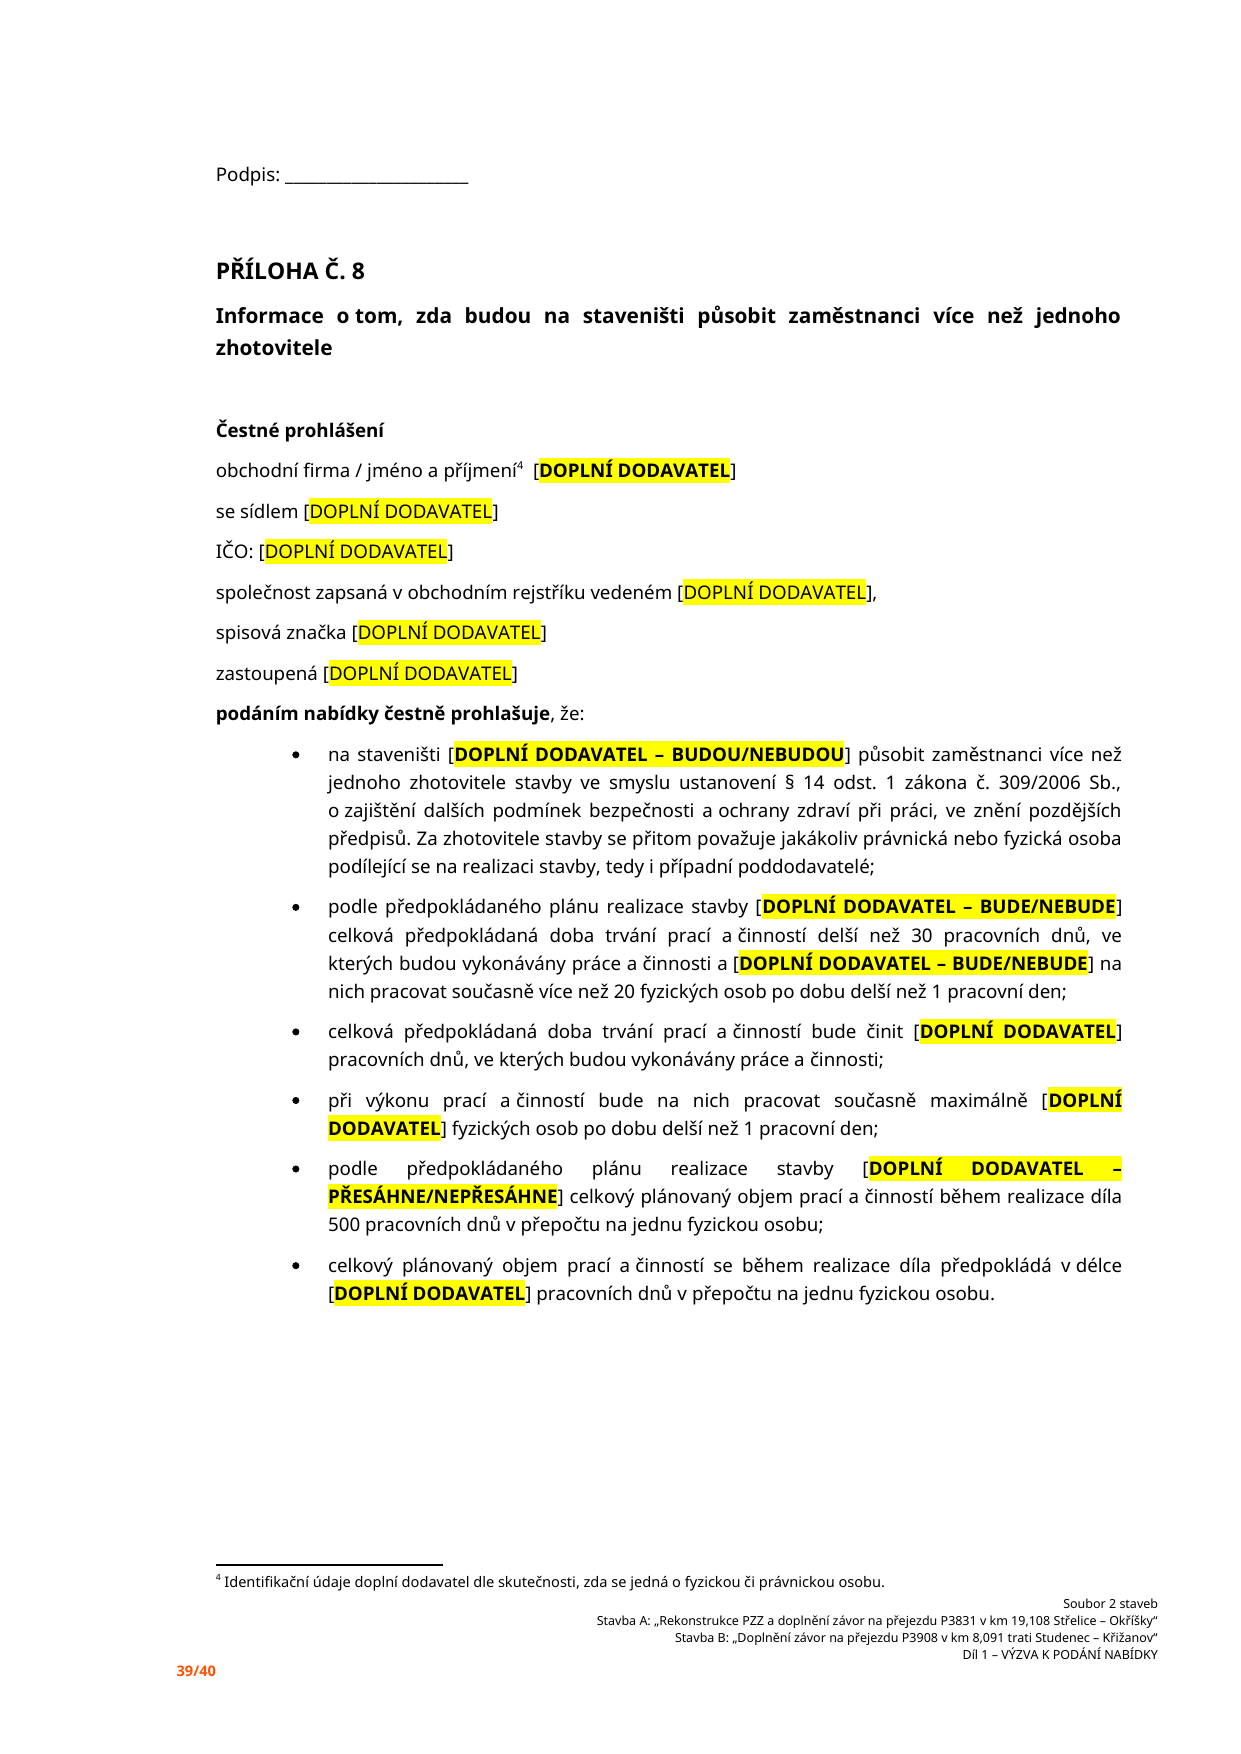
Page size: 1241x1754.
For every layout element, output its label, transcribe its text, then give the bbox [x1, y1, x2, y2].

text společnost zapsaná v obchodním rejstříku vedeném [DOPLNÍ DODAVATEL], [866, 579, 1122, 605]
text na staveništi [DOPLNÍ DODAVATEL – BUDOU/NEBUDOU] působit zaměstnanci více než jednoho zhotovitele stavby ve smyslu ustanovení § 14 odst. 1 zákona č. 309/2006 Sb., o zajištění dalších podmínek bezpečnosti a ochrany zdraví při práci, ve znění pozdějších předpisů. Za zhotovitele stavby se přitom považuje jakákoliv právnická nebo fyzická osoba podílející se na realizaci stavby, tedy i případní poddodavatelé; [292, 741, 1122, 879]
text Čestné prohlášení [216, 417, 1122, 443]
text Informace o tom, zda budou na staveništi působit zaměstnanci více než jednoho zhotovitele [216, 302, 1122, 361]
text při výkonu prací a činností bude na nich pracovat současně maximálně [DOPLNÍ DODAVATEL] fyzických osob po dobu delší než 1 pracovní den; [292, 1087, 1122, 1141]
text celkový plánovaný objem prací a činností se během realizace díla předpokládá v délce [DOPLNÍ DODAVATEL] pracovních dnů v přepočtu na jednu fyzickou osobu. [292, 1252, 1122, 1306]
text Podpis: ______________________ [216, 161, 1122, 187]
text zastoupená [DOPLNÍ DODAVATEL] [512, 660, 1122, 686]
text celková předpokládaná doba trvání prací a činností bude činit [DOPLNÍ DODAVATEL] pracovních dnů, ve kterých budou vykonávány práce a činnosti; [292, 1018, 1122, 1072]
text podáním nabídky čestně prohlašuje, že: [216, 701, 1122, 726]
text IČO: [DOPLNÍ DODAVATEL] [447, 539, 1122, 564]
text se sídlem [DOPLNÍ DODAVATEL] [216, 498, 309, 524]
text zastoupená [DOPLNÍ DODAVATEL] [216, 660, 329, 686]
text se sídlem [DOPLNÍ DODAVATEL] [492, 498, 1122, 524]
text obchodní firma / jméno a příjmení [DOPLNÍ DODAVATEL] [216, 458, 539, 483]
text spisová značka [DOPLNÍ DODAVATEL] [216, 620, 358, 645]
text spisová značka [DOPLNÍ DODAVATEL] [541, 620, 1122, 645]
text podle předpokládaného plánu realizace stavby [DOPLNÍ DODAVATEL – BUDE/NEBUDE] celková předpokládaná doba trvání prací a činností delší než 30 pracovních dnů, ve kterých budou vykonávány práce a činnosti a [DOPLNÍ DODAVATEL – BUDE/NEBUDE] na nich pracovat současně více než 20 fyzických osob po dobu delší než 1 pracovní den; [292, 894, 1122, 1003]
text obchodní firma / jméno a příjmení [DOPLNÍ DODAVATEL] [730, 458, 1122, 483]
text podle předpokládaného plánu realizace stavby [DOPLNÍ DODAVATEL – PŘESÁHNE/NEPŘESÁHNE] celkový plánovaný objem prací a činností během realizace díla 500 pracovních dnů v přepočtu na jednu fyzickou osobu; [292, 1156, 1122, 1237]
text společnost zapsaná v obchodním rejstříku vedeném [DOPLNÍ DODAVATEL], [216, 579, 683, 605]
text Příloha č. 8 [216, 255, 1122, 286]
